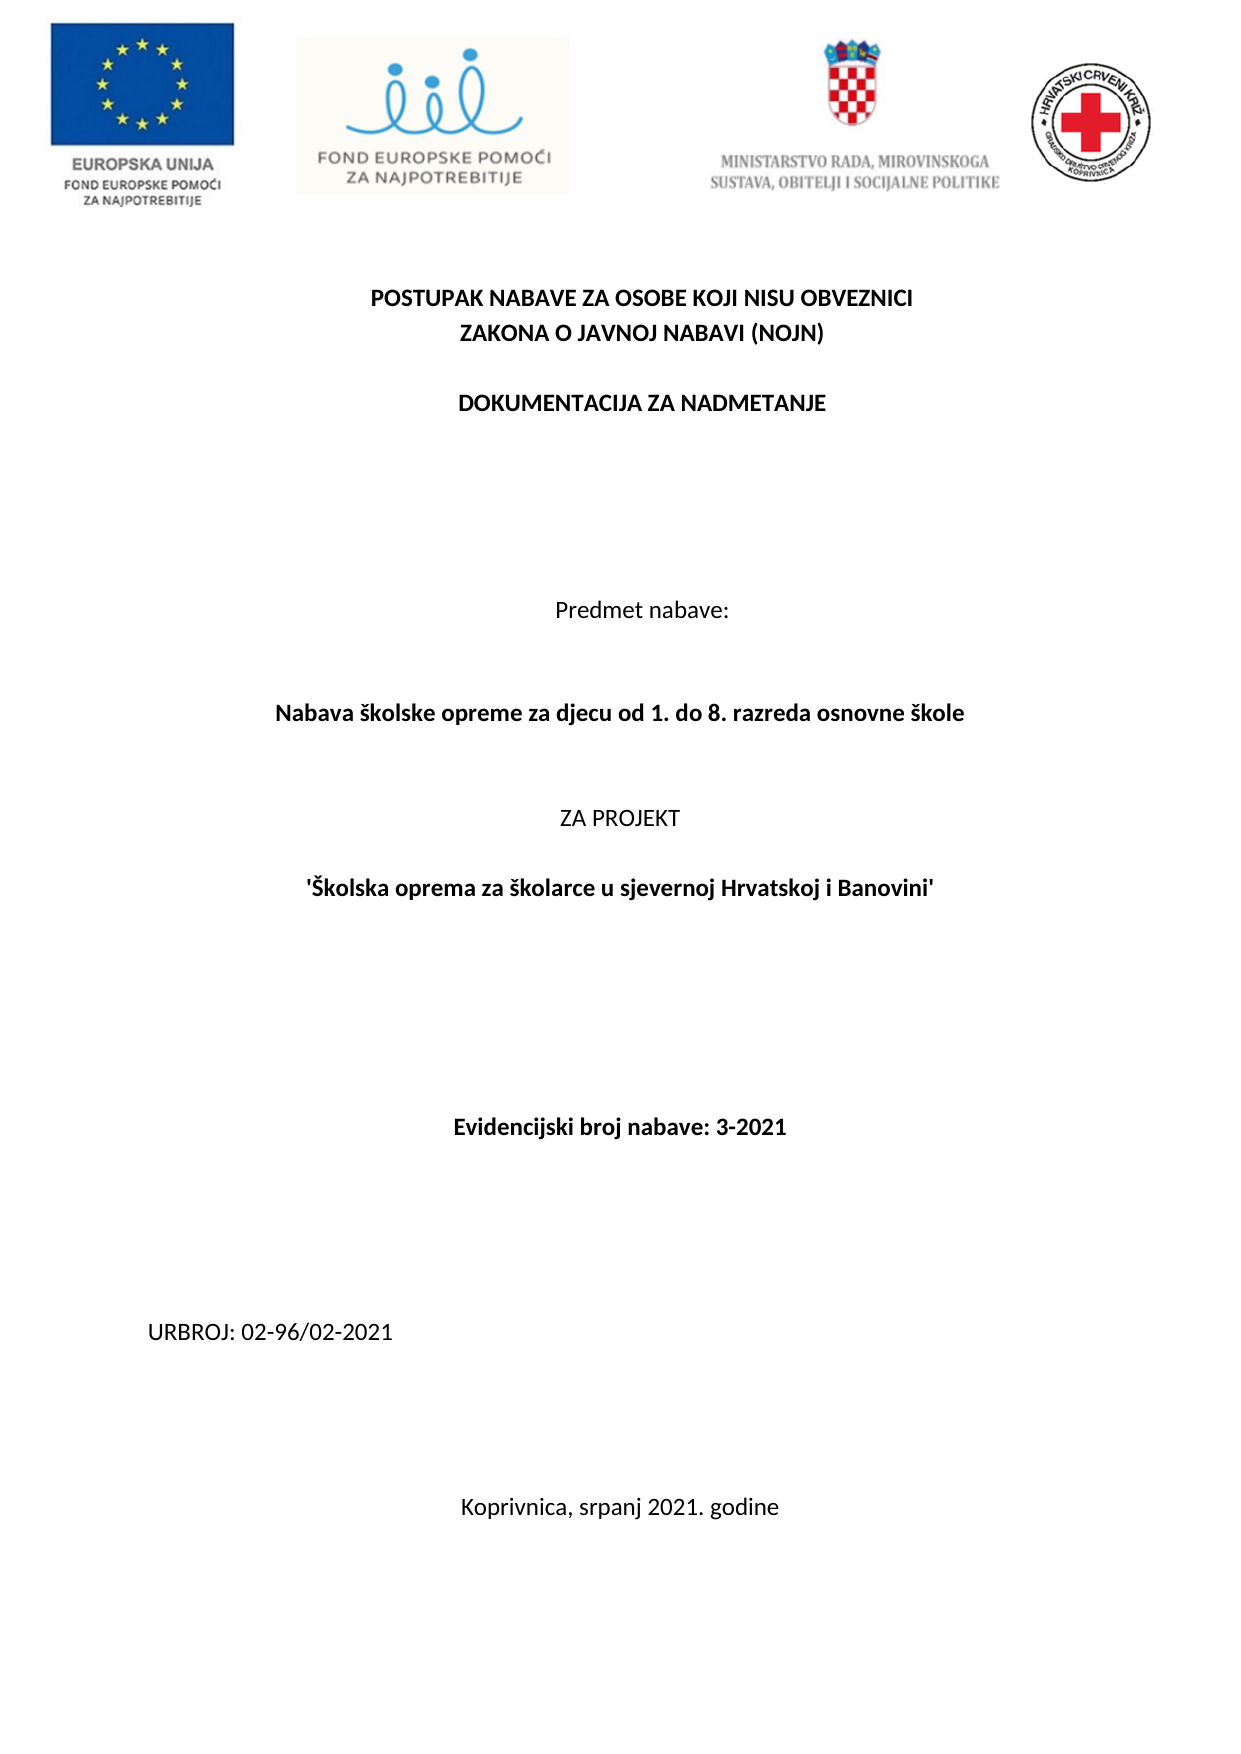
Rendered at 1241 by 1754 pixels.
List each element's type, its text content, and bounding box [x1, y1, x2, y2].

text DOKUMENTACIJA ZA NADMETANJE [192, 387, 1092, 418]
text 'Školska oprema za školarce u sjevernoj Hrvatskoj i Banovini' [148, 872, 1092, 902]
picture [258, 37, 1153, 194]
picture [45, 17, 243, 207]
text Nabava školske opreme za djecu od 1. do 8. razreda osnovne škole [148, 697, 1092, 727]
text POSTUPAK NABAVE ZA OSOBE KOJI NISU OBVEZNICI [192, 282, 1092, 313]
text ZA PROJEKT [148, 802, 1092, 832]
text URBROJ: 02-96/02-2021 [148, 1316, 1092, 1346]
text Koprivnica, srpanj 2021. godine [148, 1491, 1092, 1521]
text Evidencijski broj nabave: 3-2021 [148, 1111, 1092, 1142]
text Predmet nabave: [192, 595, 1092, 625]
text ZAKONA O JAVNOJ NABAVI (NOJN) [192, 317, 1092, 348]
